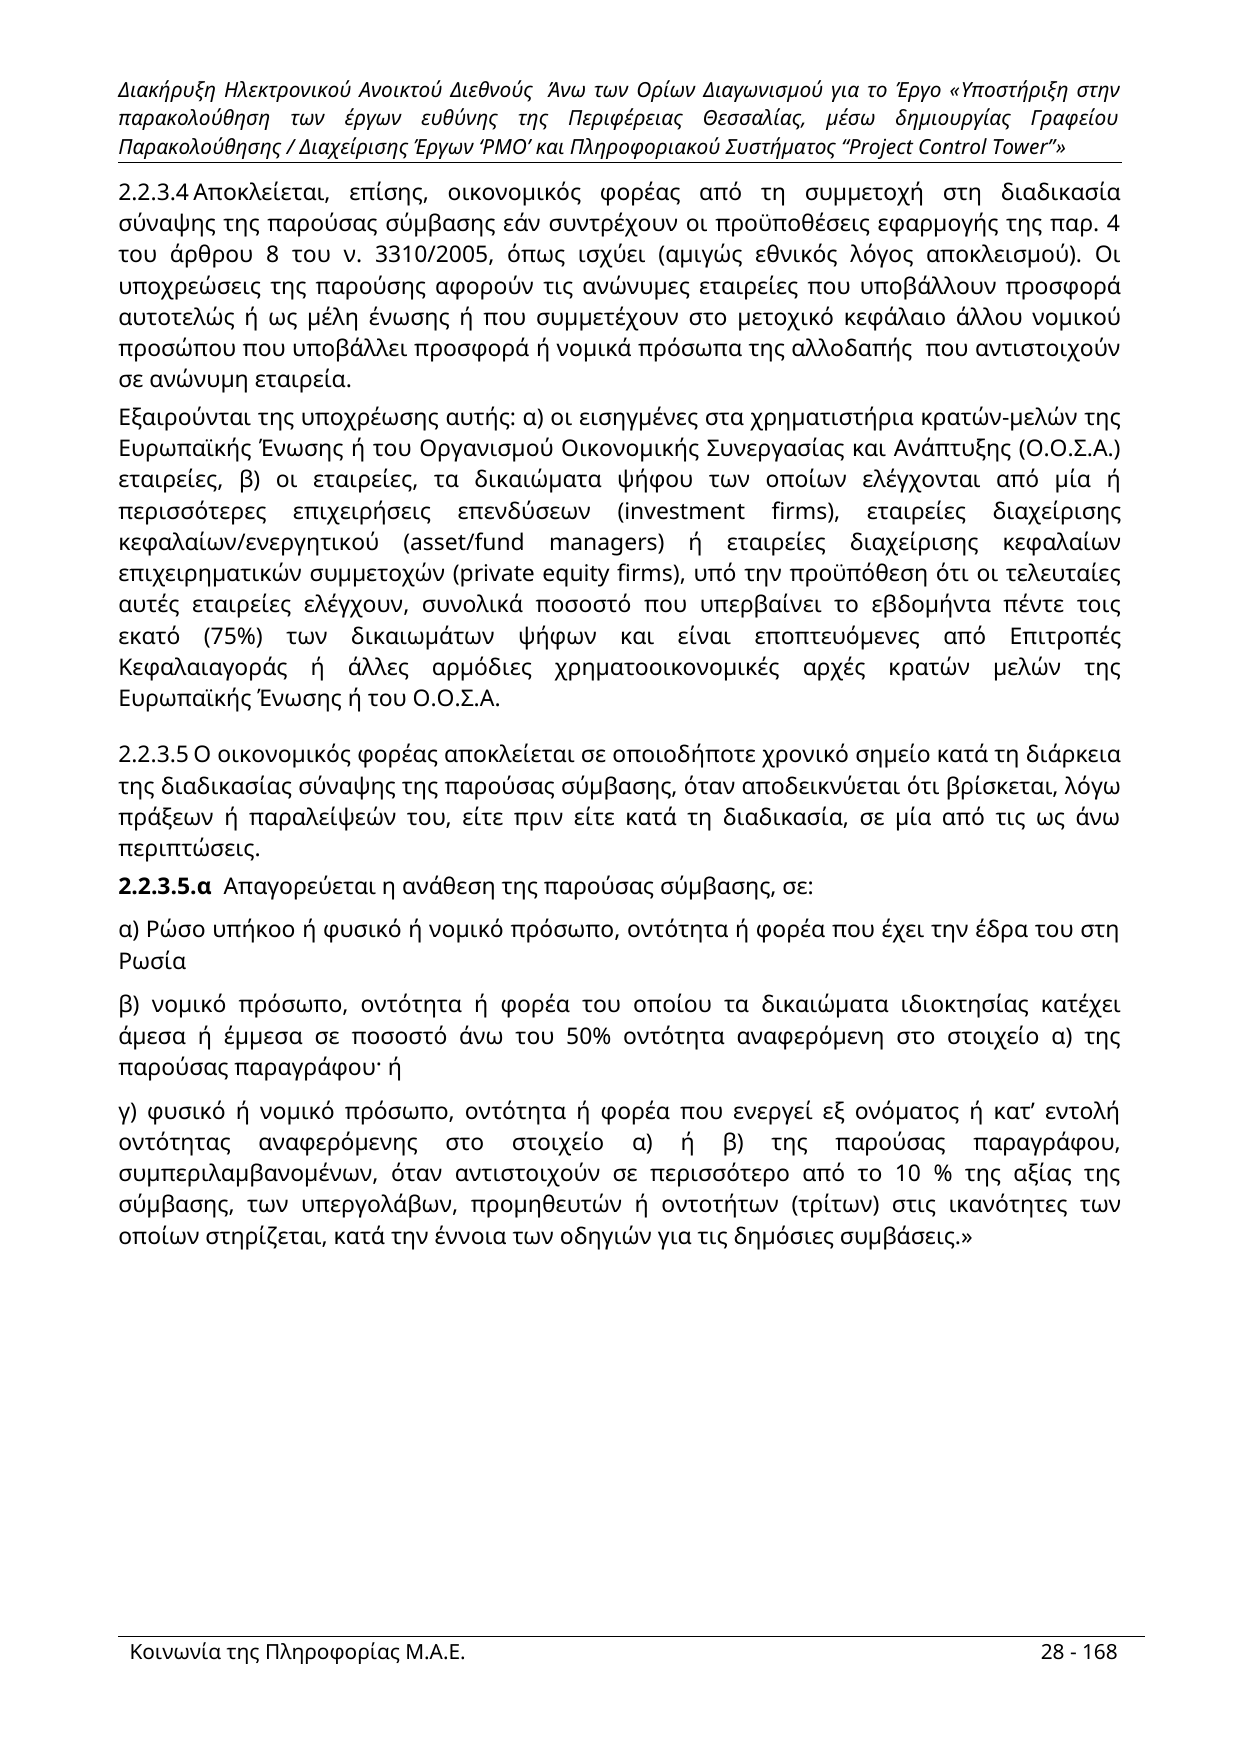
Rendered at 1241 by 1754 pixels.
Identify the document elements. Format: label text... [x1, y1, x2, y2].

text γ) φυσικό ή νομικό πρόσωπο, οντότητα ή φορέα που ενεργεί εξ ονόματος ή κατ’ εντολή οντότητας αναφερόμενης στο στοιχείο α) ή β) της παρούσας παραγράφου, συμπεριλαμβανομένων, όταν αντιστοιχούν σε περισσότερο από το 10 % της αξίας της σύμβασης, των υπεργολάβων, προμηθευτών ή οντοτήτων (τρίτων) στις ικανότητες των οποίων στηρίζεται, κατά την έννοια των οδηγιών για τις δημόσιες συμβάσεις.» [118, 1095, 1122, 1251]
subtitle Αποκλείεται, επίσης, οικονομικός φορέας από τη συμμετοχή στη διαδικασία σύναψης της παρούσας σύμβασης εάν συντρέχουν οι προϋποθέσεις εφαρμογής της παρ. 4 του άρθρου 8 του ν. 3310/2005, όπως ισχύει (αμιγώς εθνικός λόγος αποκλεισμού). Οι υποχρεώσεις της παρούσης αφορούν τις ανώνυμες εταιρείες που υποβάλλουν προσφορά αυτοτελώς ή ως μέλη ένωσης ή που συμμετέχουν στο μετοχικό κεφάλαιο άλλου νομικού προσώπου που υποβάλλει προσφορά ή νομικά πρόσωπα της αλλοδαπής που αντιστοιχούν σε ανώνυμη εταιρεία. [118, 176, 1122, 395]
text Εξαιρούνται της υποχρέωσης αυτής: α) οι εισηγμένες στα χρηματιστήρια κρατών-μελών της Ευρωπαϊκής Ένωσης ή του Οργανισμού Οικονομικής Συνεργασίας και Ανάπτυξης (Ο.Ο.Σ.Α.) εταιρείες, β) οι εταιρείες, τα δικαιώματα ψήφου των οποίων ελέγχονται από μία ή περισσότερες επιχειρήσεις επενδύσεων (investment firms), εταιρείες διαχείρισης κεφαλαίων/ενεργητικού (asset/fund managers) ή εταιρείες διαχείρισης κεφαλαίων επιχειρηματικών συμμετοχών (private equity firms), υπό την προϋπόθεση ότι οι τελευταίες αυτές εταιρείες ελέγχουν, συνολικά ποσοστό που υπερβαίνει το εβδομήντα πέντε τοις εκατό (75%) των δικαιωμάτων ψήφων και είναι εποπτευόμενες από Επιτροπές Κεφαλαιαγοράς ή άλλες αρμόδιες χρηματοοικονομικές αρχές κρατών μελών της Ευρωπαϊκής Ένωσης ή του Ο.Ο.Σ.Α. [118, 401, 1122, 713]
text β) νομικό πρόσωπο, οντότητα ή φορέα του οποίου τα δικαιώματα ιδιοκτησίας κατέχει άμεσα ή έμμεσα σε ποσοστό άνω του 50% οντότητα αναφερόμενη στο στοιχείο α) της παρούσας παραγράφου· ή [118, 988, 1122, 1082]
text 2.2.3.5.α Απαγορεύεται η ανάθεση της παρούσας σύμβασης, σε: [118, 870, 1122, 901]
subtitle Ο οικονομικός φορέας αποκλείεται σε οποιοδήποτε χρονικό σημείο κατά τη διάρκεια της διαδικασίας σύναψης της παρούσας σύμβασης, όταν αποδεικνύεται ότι βρίσκεται, λόγω πράξεων ή παραλείψεών του, είτε πριν είτε κατά τη διαδικασία, σε μία από τις ως άνω περιπτώσεις. [118, 738, 1122, 863]
text α) Ρώσο υπήκοο ή φυσικό ή νομικό πρόσωπο, οντότητα ή φορέα που έχει την έδρα του στη Ρωσία [118, 913, 1122, 976]
